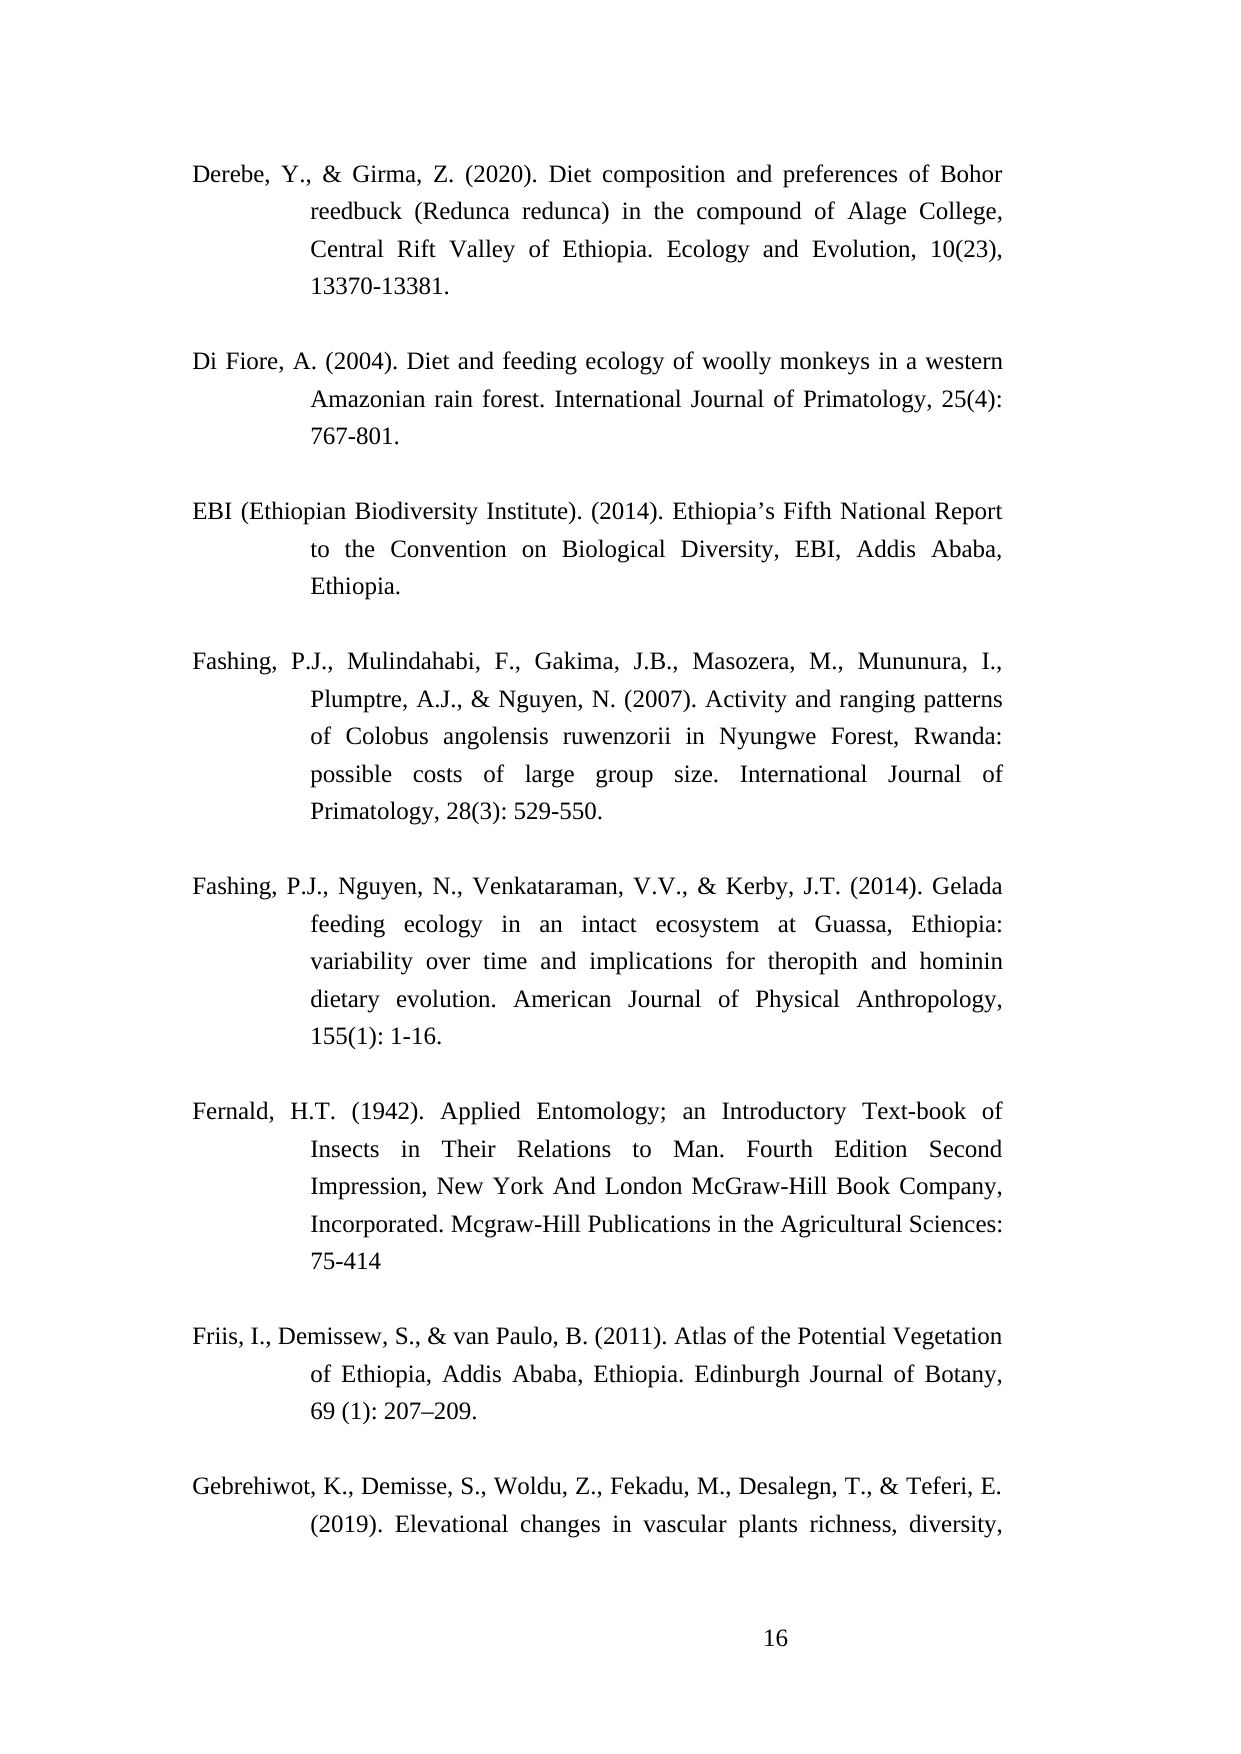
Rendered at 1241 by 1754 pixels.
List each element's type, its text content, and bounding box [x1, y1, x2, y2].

text Fashing, P.J., Nguyen, N., Venkataraman, V.V., & Kerby, J.T. (2014). Gelada feeding ecology in an intact ecosystem at Guassa, Ethiopia: variability over time and implications for theropith and hominin dietary evolution. American Journal of Physical Anthropology, 155(1): 1-16. [192, 862, 1003, 1050]
text Fashing, P.J., Mulindahabi, F., Gakima, J.B., Masozera, M., Mununura, I., Plumptre, A.J., & Nguyen, N. (2007). Activity and ranging patterns of Colobus angolensis ruwenzorii in Nyungwe Forest, Rwanda: possible costs of large group size. International Journal of Primatology, 28(3): 529-550. [192, 637, 1003, 825]
text Di Fiore, A. (2004). Diet and feeding ecology of woolly monkeys in a western Amazonian rain forest. International Journal of Primatology, 25(4): 767-801. [192, 337, 1003, 450]
text Derebe, Y., & Girma, Z. (2020). Diet composition and preferences of Bohor reedbuck (Redunca redunca) in the compound of Alage College, Central Rift Valley of Ethiopia. Ecology and Evolution, 10(23), 13370-13381. [192, 150, 1003, 300]
text EBI (Ethiopian Biodiversity Institute). (2014). Ethiopia’s Fifth National Report to the Convention on Biological Diversity, EBI, Addis Ababa, Ethiopia. [192, 487, 1003, 600]
text Fernald, H.T. (1942). Applied Entomology; an Introductory Text-book of Insects in Their Relations to Man. Fourth Edition Second Impression, New York And London McGraw-Hill Book Company, Incorporated. Mcgraw-Hill Publications in the Agricultural Sciences: 75-414 [192, 1087, 1003, 1275]
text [192, 1462, 1003, 1537]
text Friis, I., Demissew, S., & van Paulo, B. (2011). Atlas of the Potential Vegetation of Ethiopia, Addis Ababa, Ethiopia. Edinburgh Journal of Botany, 69 (1): 207–209. [192, 1312, 1003, 1425]
